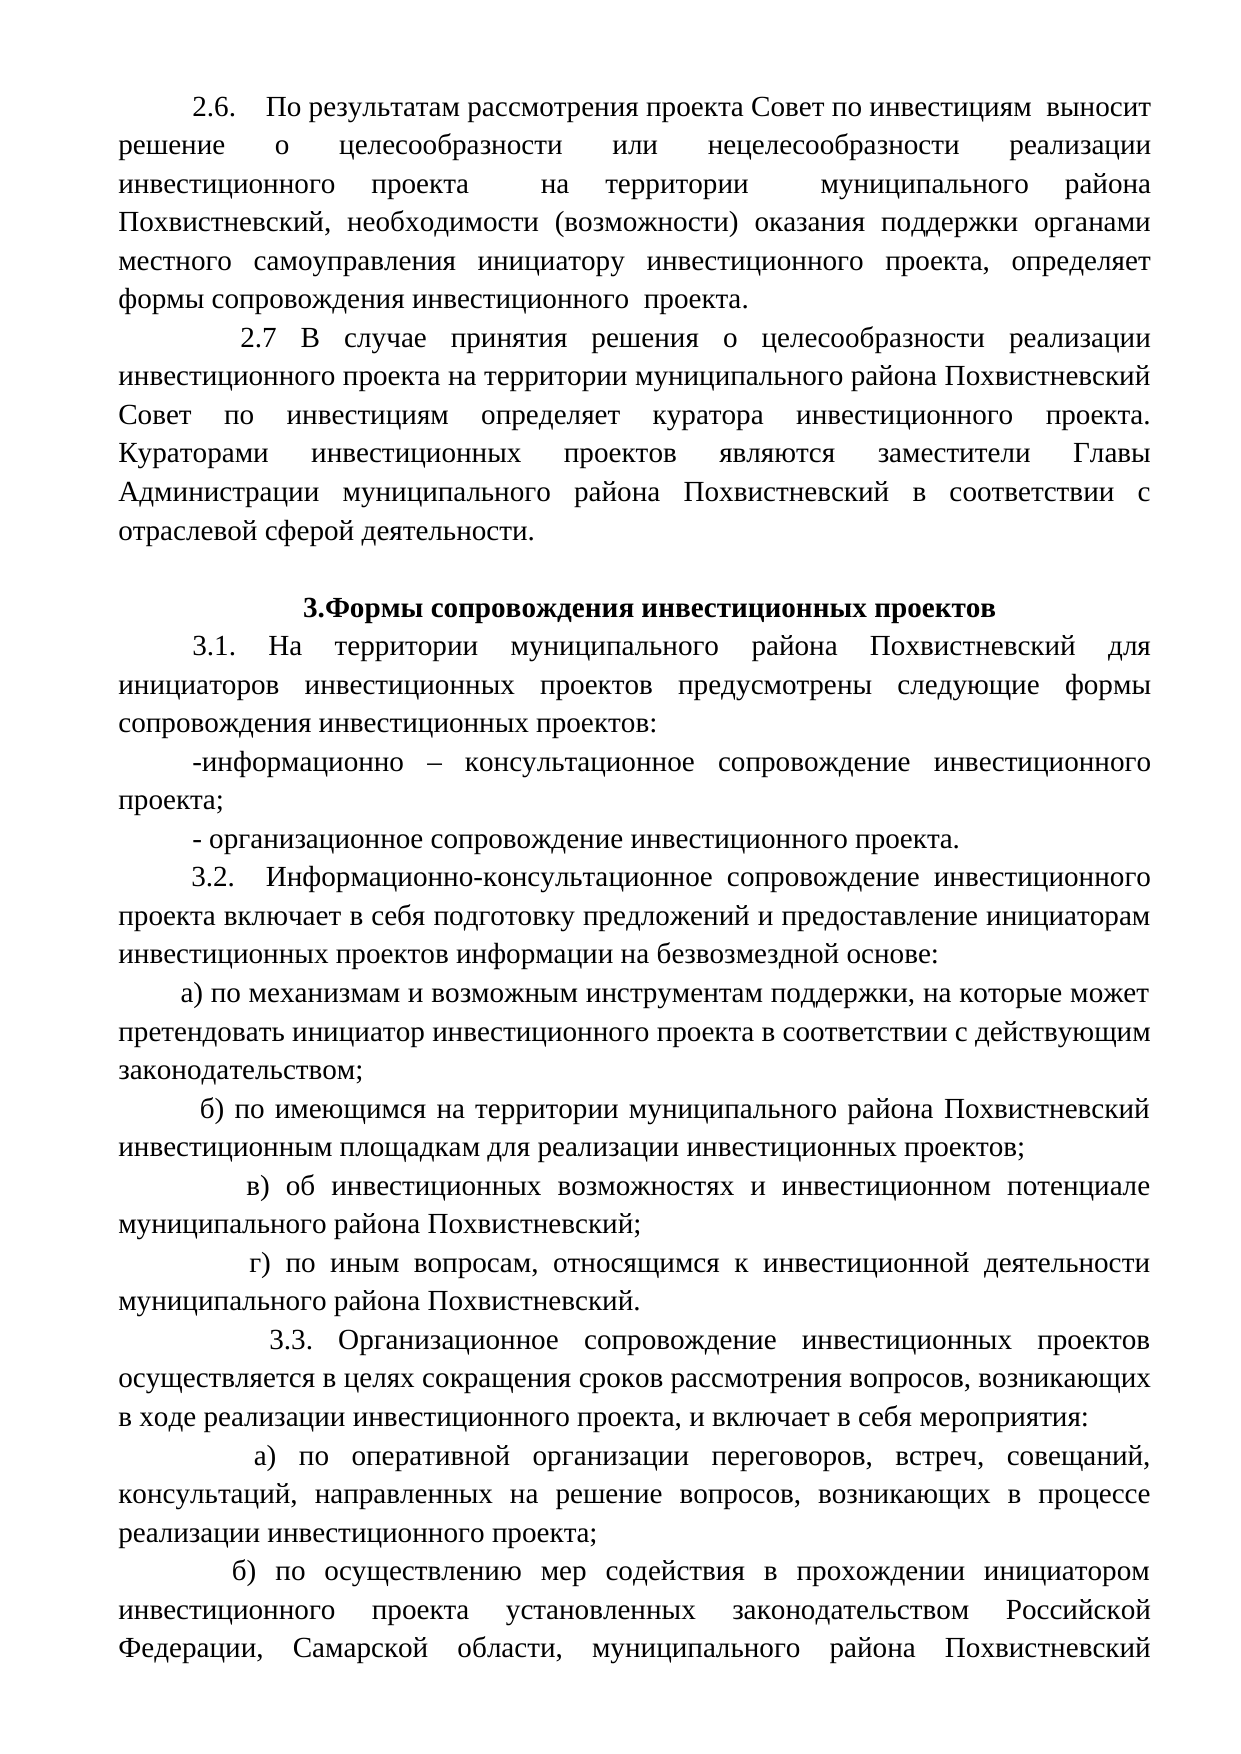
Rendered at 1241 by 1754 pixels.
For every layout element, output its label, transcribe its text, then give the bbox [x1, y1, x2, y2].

list 3.3. Организационное сопровождение инвестиционных проектов осуществляется в целях сокращения сроков рассмотрения вопросов, возникающих в ходе реализации инвестиционного проекта, и включает в себя мероприятия: [118, 1322, 1152, 1433]
list в) об инвестиционных возможностях и инвестиционном потенциале муниципального района Похвистневский; [118, 1168, 1152, 1240]
list 3.2. Информационно-консультационное сопровождение инвестиционного проекта включает в себя подготовку предложений и предоставление инициаторам инвестиционных проектов информации на безвозмездной основе: [118, 859, 1152, 970]
list -информационно – консультационное сопровождение инвестиционного проекта; [118, 744, 1152, 816]
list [118, 1553, 1152, 1664]
list б) по имеющимся на территории муниципального района Похвистневский инвестиционным площадкам для реализации инвестиционных проектов; [118, 1091, 1152, 1163]
text 2.6. По результатам рассмотрения проекта Совет по инвестициям выносит решение о целесообразности или нецелесообразности реализации инвестиционного проекта на территории муниципального района Похвистневский, необходимости (возможности) оказания поддержки органами местного самоуправления инициатору инвестиционного проекта, определяет формы сопровождения инвестиционного проекта. [118, 89, 1152, 315]
list г) по иным вопросам, относящимся к инвестиционной деятельности муниципального района Похвистневский. [118, 1245, 1152, 1317]
list 3.Формы сопровождения инвестиционных проектов [148, 590, 1152, 623]
list - организационное сопровождение инвестиционного проекта. [118, 821, 1152, 854]
list 3.1. На территории муниципального района Похвистневский для инициаторов инвестиционных проектов предусмотрены следующие формы сопровождения инвестиционных проектов: [118, 628, 1152, 739]
list а) по оперативной организации переговоров, встреч, совещаний, консультаций, направленных на решение вопросов, возникающих в процессе реализации инвестиционного проекта; [118, 1438, 1152, 1548]
list а) по механизмам и возможным инструментам поддержки, на которые может претендовать инициатор инвестиционного проекта в соответствии с действующим законодательством; [118, 975, 1152, 1086]
text 2.7 В случае принятия решения о целесообразности реализации инвестиционного проекта на территории муниципального района Похвистневский Совет по инвестициям определяет куратора инвестиционного проекта. Кураторами инвестиционных проектов являются заместители Главы Администрации муниципального района Похвистневский в соответствии с отраслевой сферой деятельности. [118, 320, 1152, 546]
